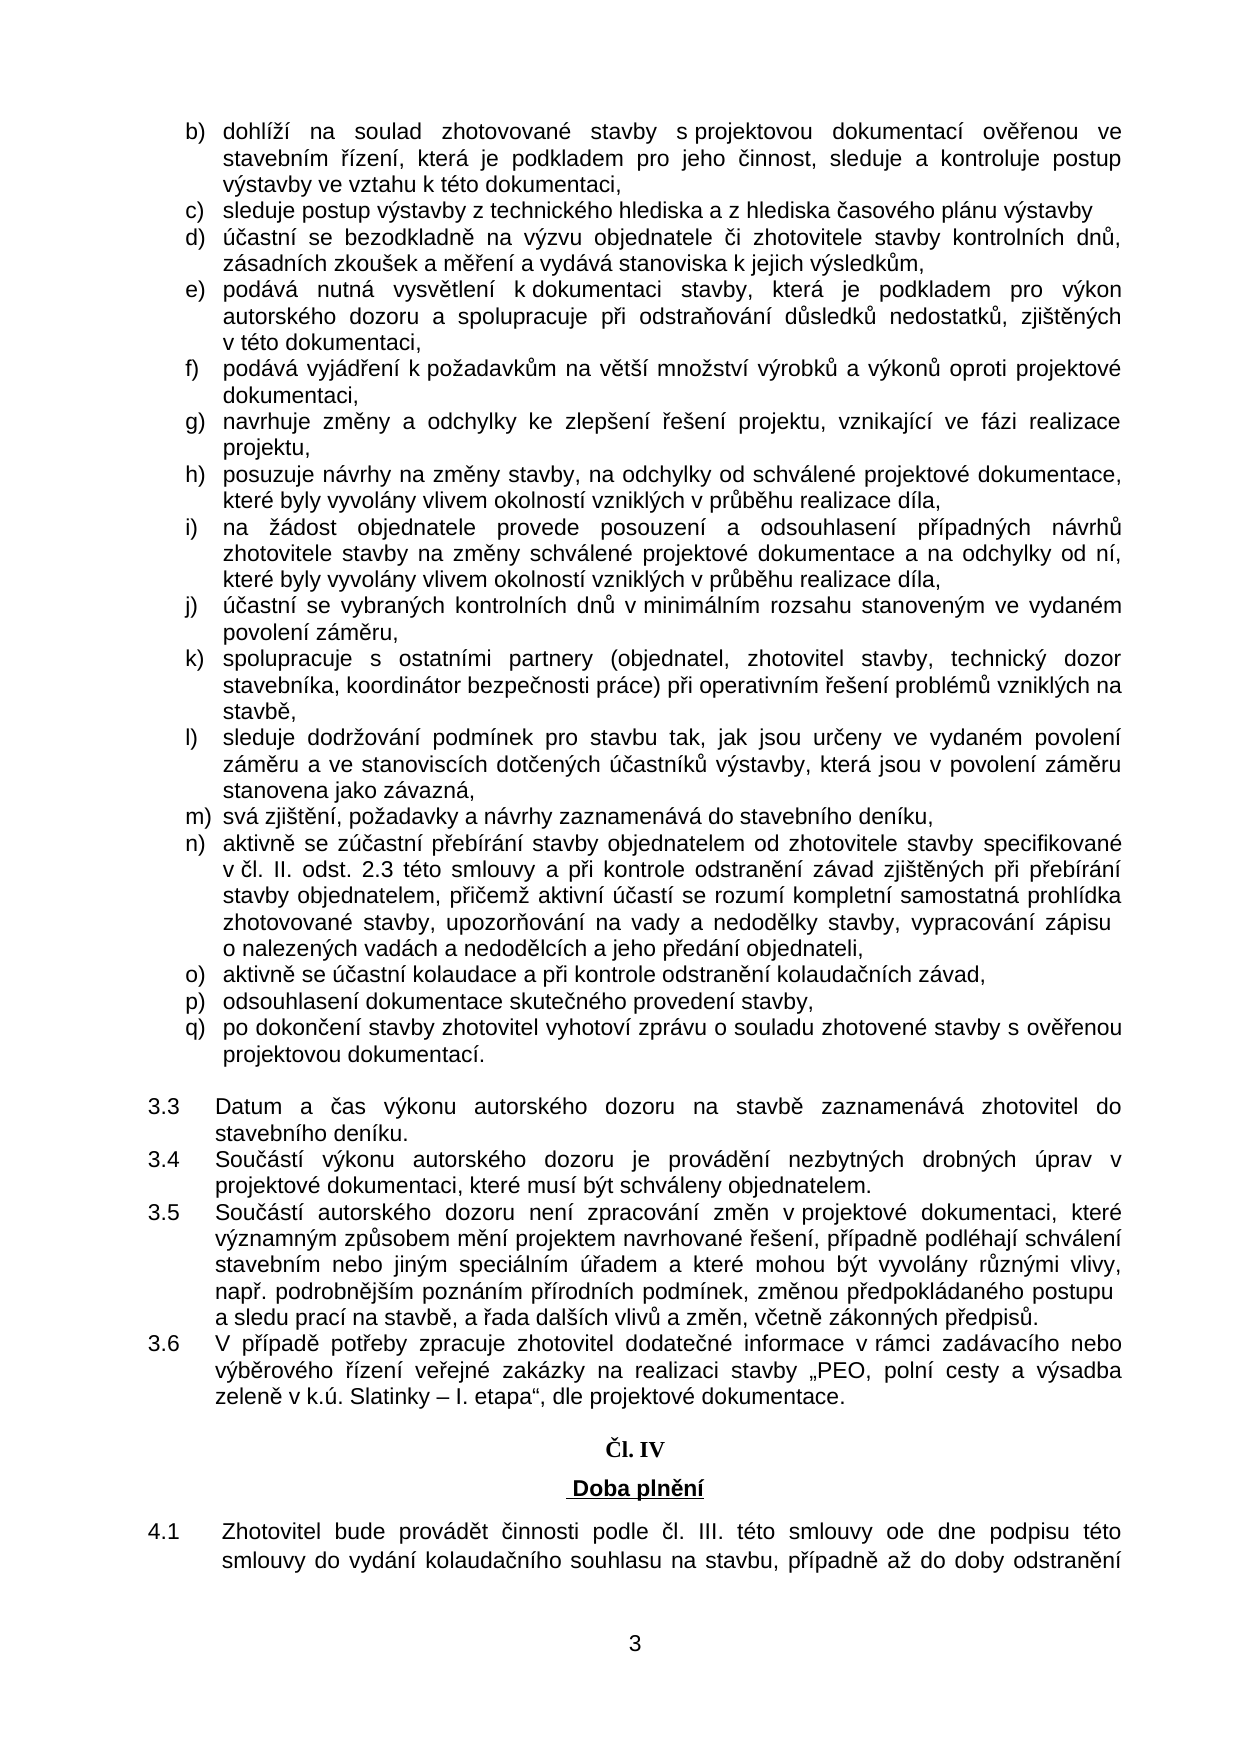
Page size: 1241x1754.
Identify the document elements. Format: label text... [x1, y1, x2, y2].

list dohlíží na soulad zhotovované stavby s projektovou dokumentací ověřenou ve stavebním řízení, která je podkladem pro jeho činnost, sleduje a kontroluje postup výstavby ve vztahu k této dokumentaci, [185, 118, 1122, 197]
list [148, 1515, 1122, 1573]
list po dokončení stavby zhotovitel vyhotoví zprávu o souladu zhotovené stavby s ověřenou projektovou dokumentací. [185, 1014, 1122, 1067]
subtitle Doba plnění [148, 1475, 1122, 1502]
list navrhuje změny a odchylky ke zlepšení řešení projektu, vznikající ve fázi realizace projektu, [185, 408, 1122, 461]
list účastní se vybraných kontrolních dnů v minimálním rozsahu stanoveným ve vydaném povolení záměru, [185, 592, 1122, 645]
subtitle Čl. IV [148, 1436, 1122, 1462]
list V případě potřeby zpracuje zhotovitel dodatečné informace v rámci zadávacího nebo výběrového řízení veřejné zakázky na realizaci stavby „PEO, polní cesty a výsadba zeleně v k.ú. Slatinky – I. etapa“, dle projektové dokumentace. [148, 1330, 1122, 1409]
list Součástí autorského dozoru není zpracování změn v projektové dokumentaci, které významným způsobem mění projektem navrhované řešení, případně podléhají schválení stavebním nebo jiným speciálním úřadem a které mohou být vyvolány různými vlivy, např. podrobnějším poznáním přírodních podmínek, změnou předpokládaného postupu a sledu prací na stavbě, a řada dalších vlivů a změn, včetně zákonných předpisů. [148, 1199, 1122, 1330]
list odsouhlasení dokumentace skutečného provedení stavby, [185, 988, 1122, 1014]
list Datum a čas výkonu autorského dozoru na stavbě zaznamenává zhotovitel do stavebního deníku. [148, 1093, 1122, 1146]
list Součástí výkonu autorského dozoru je provádění nezbytných drobných úprav v projektové dokumentaci, které musí být schváleny objednatelem. [148, 1146, 1122, 1199]
list podává nutná vysvětlení k dokumentaci stavby, která je podkladem pro výkon autorského dozoru a spolupracuje při odstraňování důsledků nedostatků, zjištěných v této dokumentaci, [185, 276, 1122, 355]
list aktivně se účastní kolaudace a při kontrole odstranění kolaudačních závad, [185, 961, 1122, 988]
list účastní se bezodkladně na výzvu objednatele či zhotovitele stavby kontrolních dnů, zásadních zkoušek a měření a vydává stanoviska k jejich výsledkům, [185, 223, 1122, 276]
list sleduje dodržování podmínek pro stavbu tak, jak jsou určeny ve vydaném povolení záměru a ve stanoviscích dotčených účastníků výstavby, která jsou v povolení záměru stanovena jako závazná, [185, 724, 1122, 803]
list sleduje postup výstavby z technického hlediska a z hlediska časového plánu výstavby [185, 197, 1122, 223]
list na žádost objednatele provede posouzení a odsouhlasení případných návrhů zhotovitele stavby na změny schválené projektové dokumentace a na odchylky od ní, které byly vyvolány vlivem okolností vzniklých v průběhu realizace díla, [185, 513, 1122, 592]
list podává vyjádření k požadavkům na větší množství výrobků a výkonů oproti projektové dokumentaci, [185, 355, 1122, 408]
list aktivně se zúčastní přebírání stavby objednatelem od zhotovitele stavby specifikované v čl. II. odst. 2.3 této smlouvy a při kontrole odstranění závad zjištěných při přebírání stavby objednatelem, přičemž aktivní účastí se rozumí kompletní samostatná prohlídka zhotovované stavby, upozorňování na vady a nedodělky stavby, vypracování zápisu o nalezených vadách a nedodělcích a jeho předání objednateli, [185, 830, 1122, 961]
list svá zjištění, požadavky a návrhy zaznamenává do stavebního deníku, [185, 803, 1122, 830]
list posuzuje návrhy na změny stavby, na odchylky od schválené projektové dokumentace, které byly vyvolány vlivem okolností vzniklých v průběhu realizace díla, [185, 461, 1122, 513]
list spolupracuje s ostatními partnery (objednatel, zhotovitel stavby, technický dozor stavebníka, koordinátor bezpečnosti práce) při operativním řešení problémů vzniklých na stavbě, [185, 645, 1122, 724]
